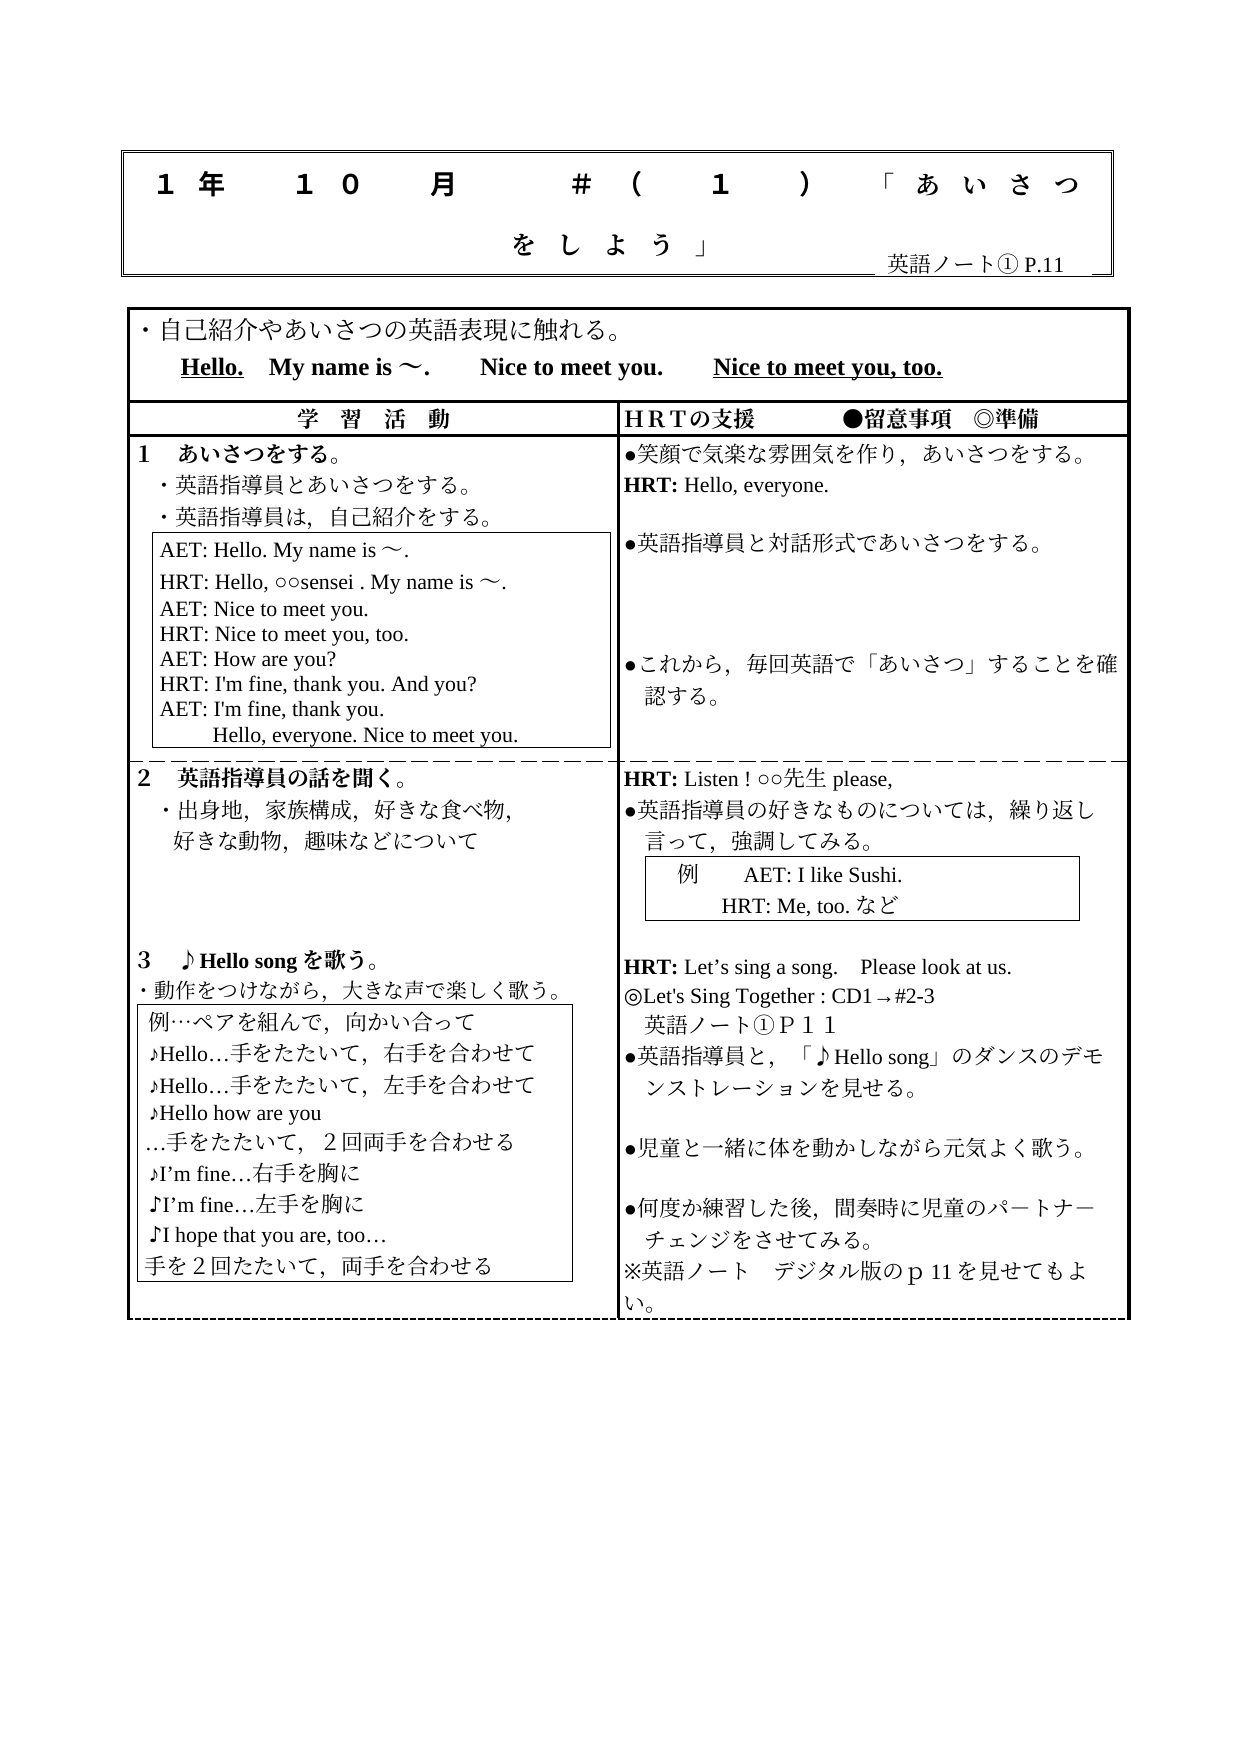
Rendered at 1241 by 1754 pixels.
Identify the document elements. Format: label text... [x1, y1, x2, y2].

table_cell ●笑顔で気楽な雰囲気を作り，あいさつをする。 HRT: Hello, everyone. ●英語指導員と対話形式であいさつをする。 ●これから，毎回英語で「あいさつ」することを確認する。 [620, 437, 1127, 761]
table_cell HRT: Listen ! ○○先生 please, ●英語指導員の好きなものについては，繰り返し言って，強調してみる。 HRT: Let’s sing a song. Please look at us. ◎Let's Sing Together : CD1→#2-3 英語ノート①Ｐ１１ ●英語指導員と，「♪Hello song」のダンスのデモンストレーションを見せる。 ●児童と一緒に体を動かしながら元気よく歌う。 ●何度か練習した後，間奏時に児童のパ－トナ－チェンジをさせてみる。 ※英語ノート デジタル版のｐ11を見せてもよい。 [620, 761, 1127, 1317]
table_cell ２ 英語指導員の話を聞く。 ・出身地，家族構成，好きな食べ物， 好きな動物，趣味などについて ３ ♪Hello song を歌う。 ・動作をつけながら，大きな声で楽しく歌う。 [130, 761, 617, 1317]
table_cell 学 習 活 動 [130, 403, 617, 434]
table_header １年 １０ 月 ＃（ １ ） 「あいさつをしよう」 [124, 153, 1111, 274]
table_cell ＨＲＴの支援 ●留意事項 ◎準備 [620, 403, 1127, 434]
table_cell １ あいさつをする。 ・英語指導員とあいさつをする。 ・英語指導員は，自己紹介をする。 [130, 437, 617, 761]
table_header ・自己紹介やあいさつの英語表現に触れる。 Hello. My name is ～. Nice to meet you. Nice to meet you, too. [130, 310, 1127, 399]
